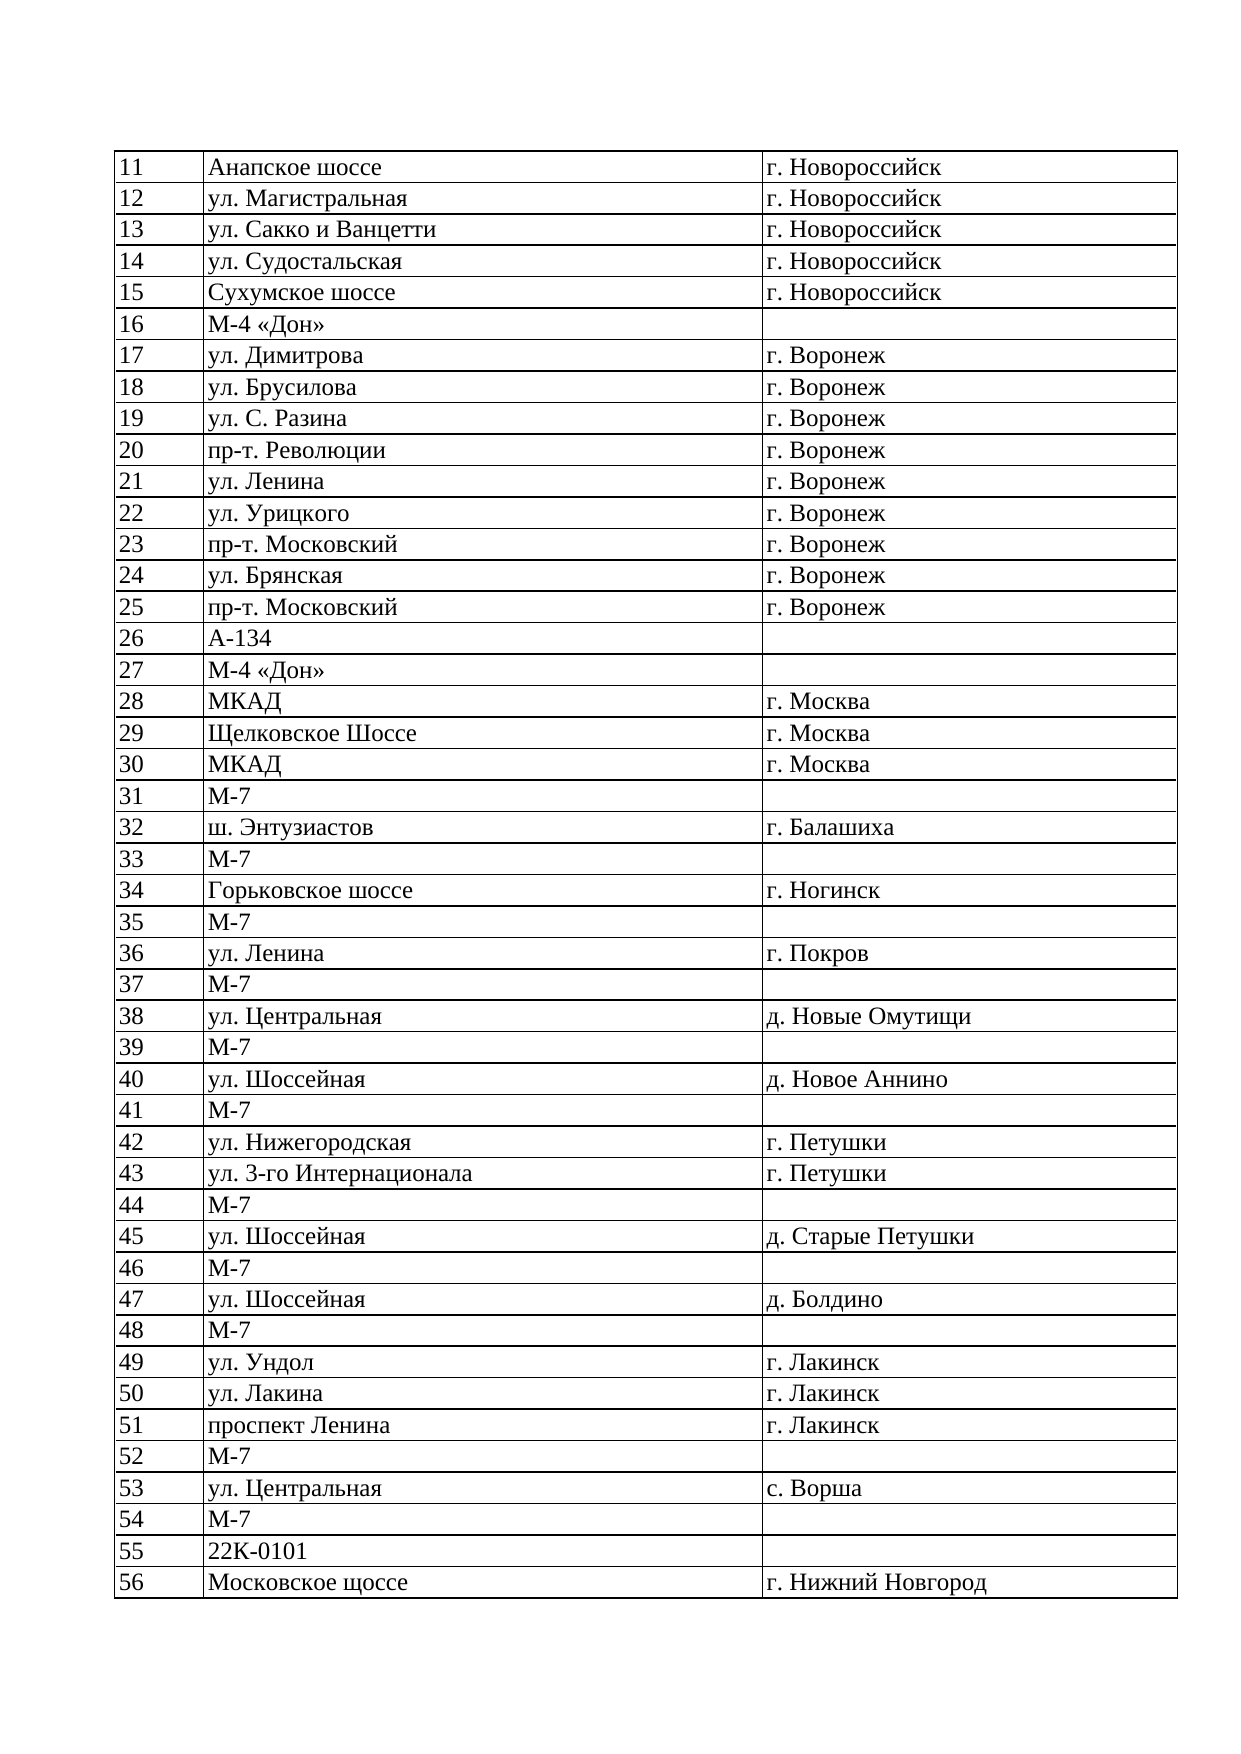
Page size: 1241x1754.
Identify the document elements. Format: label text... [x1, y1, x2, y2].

table_cell г. Воронеж [763, 590, 1177, 622]
table_cell М-7 [204, 1504, 762, 1534]
table_cell [763, 1188, 1177, 1219]
table_cell 22К-0101 [204, 1536, 762, 1566]
table_cell 40 [115, 1063, 203, 1094]
table_cell ул. Ленина [204, 466, 762, 496]
table_cell 34 [115, 875, 203, 905]
table_cell г. Воронеж [763, 528, 1177, 559]
table_cell [763, 1503, 1177, 1534]
table_cell М-7 [204, 1316, 762, 1345]
table_cell г. Новороссийск [763, 213, 1177, 244]
table_cell пр-т. Московский [204, 592, 762, 622]
table_cell 14 [115, 245, 203, 276]
table_cell М-7 [204, 781, 762, 811]
table_cell МКАД [204, 686, 762, 716]
table_cell пр-т. Московский [204, 529, 762, 559]
table_cell 18 [115, 371, 203, 402]
table_cell 51 [115, 1409, 203, 1440]
table_cell 45 [115, 1221, 203, 1251]
table_cell г. Воронеж [763, 496, 1177, 527]
table_cell 30 [115, 749, 203, 779]
table_cell ул. Димитрова [204, 340, 762, 370]
table_cell г. Воронеж [763, 402, 1177, 433]
table_cell г. Лакинск [763, 1345, 1177, 1377]
table_cell 44 [115, 1189, 203, 1219]
table_cell 39 [115, 1032, 203, 1062]
table_cell [763, 1534, 1177, 1566]
table_cell г. Лакинск [763, 1408, 1177, 1440]
table_cell ул. Шоссейная [204, 1064, 762, 1094]
table_cell 21 [115, 466, 203, 496]
table_cell ул. Брусилова [204, 372, 762, 402]
table_cell А-134 [204, 623, 762, 653]
table_cell с. Ворша [763, 1471, 1177, 1503]
table_cell д. Болдино [763, 1283, 1177, 1314]
table_cell [763, 622, 1177, 653]
table_cell ул. Шоссейная [204, 1221, 762, 1251]
table_cell М-7 [204, 1095, 762, 1125]
table_cell г. Воронеж [763, 370, 1177, 402]
table_cell Щелковское Шоссе [204, 718, 762, 748]
table_cell г. Москва [763, 716, 1177, 748]
table_cell 52 [115, 1441, 203, 1471]
table_cell 46 [115, 1252, 203, 1282]
table_cell г. Петушки [763, 1157, 1177, 1188]
table_cell Московское щоссе [204, 1567, 762, 1597]
table_cell М-7 [204, 907, 762, 936]
table_cell ул. Ундол [204, 1347, 762, 1377]
table_cell ул. Судостальская [204, 246, 762, 276]
table_cell г. Новороссийск [763, 244, 1177, 276]
table_cell ул. Сакко и Ванцетти [204, 215, 762, 244]
table_cell М-7 [204, 970, 762, 999]
table_cell М-7 [204, 844, 762, 873]
table_cell г. Воронеж [763, 465, 1177, 496]
table_cell М-7 [204, 1441, 762, 1471]
table_cell [763, 1251, 1177, 1282]
table_cell 42 [115, 1126, 203, 1157]
table_cell 54 [115, 1504, 203, 1534]
table_cell ул. Нижегородская [204, 1127, 762, 1157]
table_cell д. Старые Петушки [763, 1220, 1177, 1251]
table_cell г. Балашиха [763, 811, 1177, 842]
table_cell Горьковское шоссе [204, 875, 762, 905]
table_cell г. Москва [763, 748, 1177, 779]
table_cell г. Покров [763, 936, 1177, 968]
table_cell [763, 1094, 1177, 1125]
table_cell ул. 3-го Интернационала [204, 1158, 762, 1188]
table_cell 24 [115, 560, 203, 590]
table_cell 48 [115, 1315, 203, 1345]
table_cell г. Новороссийск [763, 152, 1177, 181]
table_cell 28 [115, 686, 203, 716]
table_cell 27 [115, 654, 203, 685]
table_cell 17 [115, 340, 203, 370]
table_cell М-7 [204, 1190, 762, 1219]
table_cell ул. Урицкого [204, 498, 762, 527]
table_cell [763, 905, 1177, 936]
table_cell Сухумское шоссе [204, 277, 762, 307]
table_cell д. Новые Омутищи [763, 999, 1177, 1031]
table_cell 37 [115, 969, 203, 999]
table_cell 26 [115, 623, 203, 653]
table_cell 29 [115, 717, 203, 748]
table_cell ул. Магистральная [204, 183, 762, 213]
table_cell 11 [115, 152, 203, 181]
table_cell М-7 [204, 1032, 762, 1062]
table_cell 38 [115, 1000, 203, 1031]
table_cell [763, 1314, 1177, 1345]
table_cell 43 [115, 1158, 203, 1188]
table_cell ул. Ленина [204, 938, 762, 968]
table_cell 20 [115, 434, 203, 464]
table_cell [763, 1031, 1177, 1062]
table_cell г. Нижний Новгород [763, 1566, 1177, 1597]
table_cell 53 [115, 1472, 203, 1503]
table_cell 56 [115, 1567, 203, 1597]
table_cell 23 [115, 529, 203, 559]
table_cell 16 [115, 308, 203, 339]
table_cell г. Новороссийск [763, 276, 1177, 307]
table_cell г. Воронеж [763, 433, 1177, 464]
table_cell 49 [115, 1346, 203, 1377]
table_cell [763, 1440, 1177, 1471]
table_cell 19 [115, 403, 203, 433]
table_cell ул. Центральная [204, 1473, 762, 1503]
table_cell ул. Лакина [204, 1378, 762, 1408]
table_cell 36 [115, 938, 203, 968]
table_cell 31 [115, 780, 203, 811]
table_cell МКАД [204, 749, 762, 779]
table_cell Анапское шоссе [204, 152, 762, 181]
table_cell г. Москва [763, 685, 1177, 716]
table_cell [763, 842, 1177, 873]
table_cell проспект Ленина [204, 1410, 762, 1440]
table_cell 15 [115, 277, 203, 307]
table_cell 47 [115, 1284, 203, 1314]
table_cell 55 [115, 1535, 203, 1566]
table_cell 35 [115, 906, 203, 936]
table_cell [763, 779, 1177, 811]
table_cell [763, 968, 1177, 999]
table_cell г. Воронеж [763, 339, 1177, 370]
table_cell пр-т. Революции [204, 435, 762, 464]
table_cell д. Новое Аннино [763, 1062, 1177, 1094]
table_cell г. Ногинск [763, 874, 1177, 905]
table_cell 13 [115, 214, 203, 244]
table_cell М-7 [204, 1253, 762, 1282]
table_cell г. Петушки [763, 1125, 1177, 1157]
table_cell г. Новороссийск [763, 181, 1177, 213]
table_cell 32 [115, 812, 203, 842]
table_cell 50 [115, 1378, 203, 1408]
table_cell ул. Брянская [204, 561, 762, 590]
table_cell ул. Центральная [204, 1001, 762, 1031]
table_cell 33 [115, 843, 203, 873]
table_cell [763, 307, 1177, 339]
table_cell 41 [115, 1095, 203, 1125]
table_cell г. Лакинск [763, 1377, 1177, 1408]
table_cell г. Воронеж [763, 559, 1177, 590]
table_cell М-4 «Дон» [204, 309, 762, 339]
table_cell ул. С. Разина [204, 403, 762, 433]
table_cell 25 [115, 591, 203, 622]
table_cell М-4 «Дон» [204, 655, 762, 685]
table_cell 12 [115, 183, 203, 213]
table_cell 22 [115, 497, 203, 527]
table_cell [763, 653, 1177, 685]
table_cell ш. Энтузиастов [204, 812, 762, 842]
table_cell ул. Шоссейная [204, 1284, 762, 1314]
